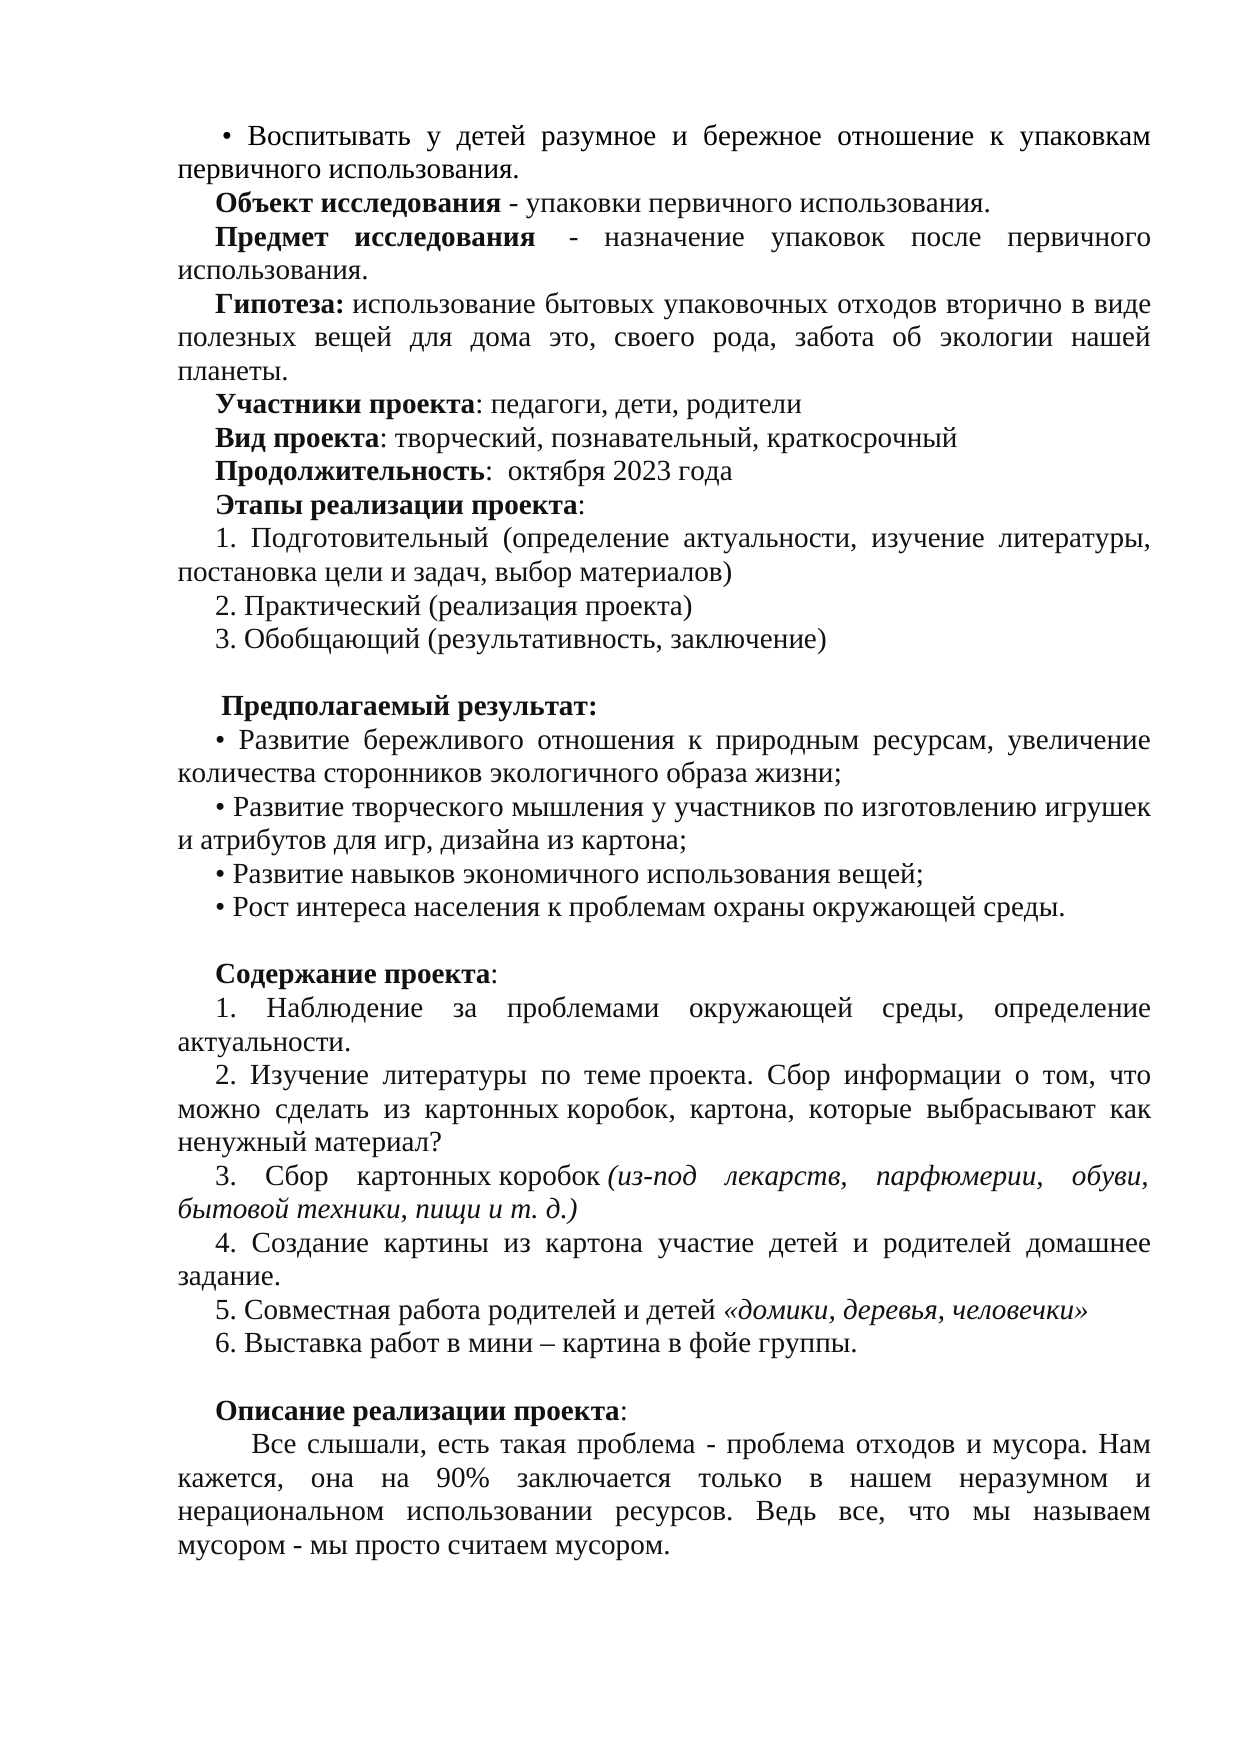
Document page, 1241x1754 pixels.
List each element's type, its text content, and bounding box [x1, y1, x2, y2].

text 6. Выставка работ в мини – картина в фойе группы. [177, 1326, 1152, 1359]
text 3. Сбор картонных коробок (из-под лекарств, парфюмерии, обуви, бытовой техники, пищи и т. д.) [177, 1158, 1152, 1225]
text Описание реализации проекта: [177, 1393, 1152, 1426]
text Продолжительность: октября 2023 года [177, 453, 1152, 487]
text Вид проекта: творческий, познавательный, краткосрочный [177, 420, 1152, 453]
text Гипотеза: использование бытовых упаковочных отходов вторично в виде полезных вещей для дома это, своего рода, забота об экологии нашей планеты. [177, 286, 1152, 386]
text Объект исследования - упаковки первичного использования. [177, 185, 1152, 219]
text 2. Изучение литературы по теме проекта. Сбор информации о том, что можно сделать из картонных коробок, картона, которые выбрасывают как ненужный материал? [177, 1057, 1152, 1158]
text Содержание проекта: [177, 957, 1152, 990]
text Участники проекта: педагоги, дети, родители [177, 386, 1152, 420]
text • Воспитывать у детей разумное и бережное отношение к упаковкам первичного использования. [177, 118, 1152, 185]
text Все слышали, есть такая проблема - проблема отходов и мусора. Нам кажется, она на 90% заключается только в нашем неразумном и нерациональном использовании ресурсов. Ведь все, что мы называем мусором - мы просто считаем мусором. [177, 1426, 1152, 1560]
text 1. Подготовительный (определение актуальности, изучение литературы, постановка цели и задач, выбор материалов) [177, 521, 1152, 588]
text Предмет исследования - назначение упаковок после первичного использования. [177, 219, 1152, 286]
text Предполагаемый результат: [177, 688, 1152, 722]
text 1. Наблюдение за проблемами окружающей среды, определение актуальности. [177, 990, 1152, 1057]
text 3. Обобщающий (результативность, заключение) [177, 621, 1152, 655]
text Этапы реализации проекта: [177, 487, 1152, 521]
text 4. Создание картины из картона участие детей и родителей домашнее задание. [177, 1225, 1152, 1292]
text 2. Практический (реализация проекта) [177, 588, 1152, 621]
text • Развитие навыков экономичного использования вещей; [177, 856, 1152, 889]
text • Рост интереса населения к проблемам охраны окружающей среды. [177, 889, 1152, 923]
text • Развитие бережливого отношения к природным ресурсам, увеличение количества сторонников экологичного образа жизни; [177, 722, 1152, 789]
text 5. Совместная работа родителей и детей «домики, деревья, человечки» [177, 1292, 1152, 1326]
text • Развитие творческого мышления у участников по изготовлению игрушек и атрибутов для игр, дизайна из картона; [177, 789, 1152, 856]
